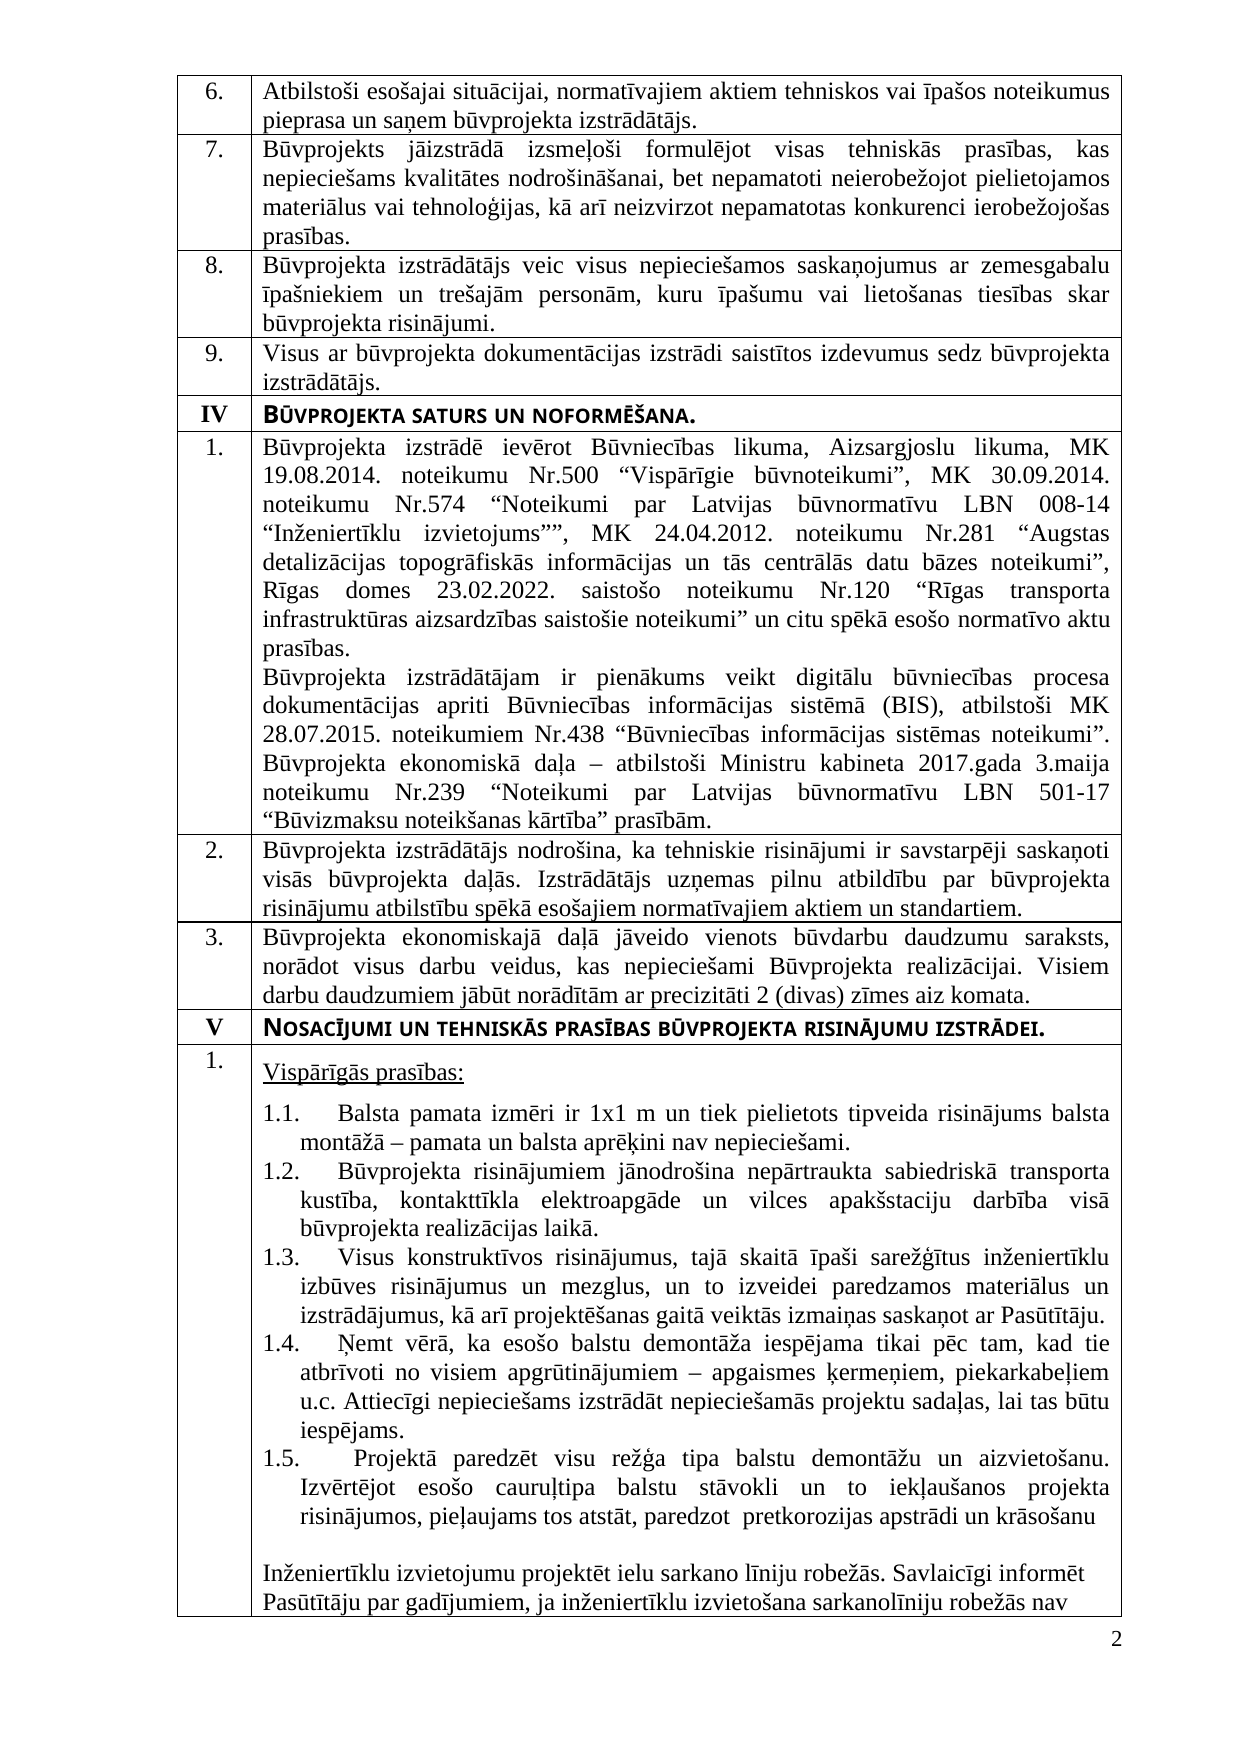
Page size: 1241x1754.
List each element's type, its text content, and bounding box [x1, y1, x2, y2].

table_cell 9. [178, 338, 251, 395]
table_cell Būvprojekts jāizstrādā izsmeļoši formulējot visas tehniskās prasības, kas nepieciešams kvalitātes nodrošināšanai, bet nepamatoti neierobežojot pielietojamos materiālus vai tehnoloģijas, kā arī neizvirzot nepamatotas konkurenci ierobežojošas prasības. [252, 135, 1121, 249]
table_cell Visus ar būvprojekta dokumentācijas izstrādi saistītos izdevumus sedz būvprojekta izstrādātājs. [252, 338, 1121, 395]
table_cell V [178, 1010, 251, 1044]
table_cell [252, 1045, 1121, 1616]
table_cell 2. [178, 835, 251, 921]
table_cell Būvprojekta ekonomiskajā daļā jāveido vienots būvdarbu daudzumu saraksts, norādot visus darbu veidus, kas nepieciešami Būvprojekta realizācijai. Visiem darbu daudzumiem jābūt norādītām ar precizitāti 2 (divas) zīmes aiz komata. [252, 923, 1121, 1009]
table_cell Būvprojekta izstrādātājs nodrošina, ka tehniskie risinājumi ir savstarpēji saskaņoti visās būvprojekta daļās. Izstrādātājs uzņemas pilnu atbildību par būvprojekta risinājumu atbilstību spēkā esošajiem normatīvajiem aktiem un standartiem. [252, 835, 1121, 921]
table_cell 1. [178, 432, 251, 834]
table_cell IV [178, 396, 251, 431]
table_cell 3. [178, 923, 251, 1009]
table_cell Atbilstoši esošajai situācijai, normatīvajiem aktiem tehniskos vai īpašos noteikumus pieprasa un saņem būvprojekta izstrādātājs. [252, 76, 1121, 133]
table_cell Būvprojekta izstrādē ievērot Būvniecības likuma, Aizsargjoslu likuma, MK 19.08.2014. noteikumu Nr.500 “Vispārīgie būvnoteikumi”, MK 30.09.2014. noteikumu Nr.574 “Noteikumi par Latvijas būvnormatīvu LBN 008-14 “Inženiertīklu izvietojums””, MK 24.04.2012. noteikumu Nr.281 “Augstas detalizācijas topogrāfiskās informācijas un tās centrālās datu bāzes noteikumi”, Rīgas domes 23.02.2022. saistošo noteikumu Nr.120 “Rīgas transporta infrastruktūras aizsardzības saistošie noteikumi” un citu spēkā esošo normatīvo aktu prasības. Būvprojekta izstrādātājam ir pienākums veikt digitālu būvniecības procesa dokumentācijas apriti Būvniecības informācijas sistēmā (BIS), atbilstoši MK 28.07.2015. noteikumiem Nr.438 “Būvniecības informācijas sistēmas noteikumi”. Būvprojekta ekonomiskā daļa – atbilstoši Ministru kabineta 2017.gada 3.maija noteikumu Nr.239 “Noteikumi par Latvijas būvnormatīvu LBN 501-17 “Būvizmaksu noteikšanas kārtība” prasībām. [252, 432, 1121, 834]
table_cell 8. [178, 251, 251, 337]
table_cell 7. [178, 135, 251, 249]
table_cell Būvprojekta izstrādātājs veic visus nepieciešamos saskaņojumus ar zemesgabalu īpašniekiem un trešajām personām, kuru īpašumu vai lietošanas tiesības skar būvprojekta risinājumi. [252, 251, 1121, 337]
table_cell Nosacījumi un tehniskās prasības būvprojekta risinājumu izstrādei. [252, 1010, 1121, 1044]
table_cell 1. [178, 1045, 251, 1616]
table_cell Būvprojekta saturs un noformēšana. [252, 396, 1121, 431]
table_cell 6. [178, 76, 251, 133]
